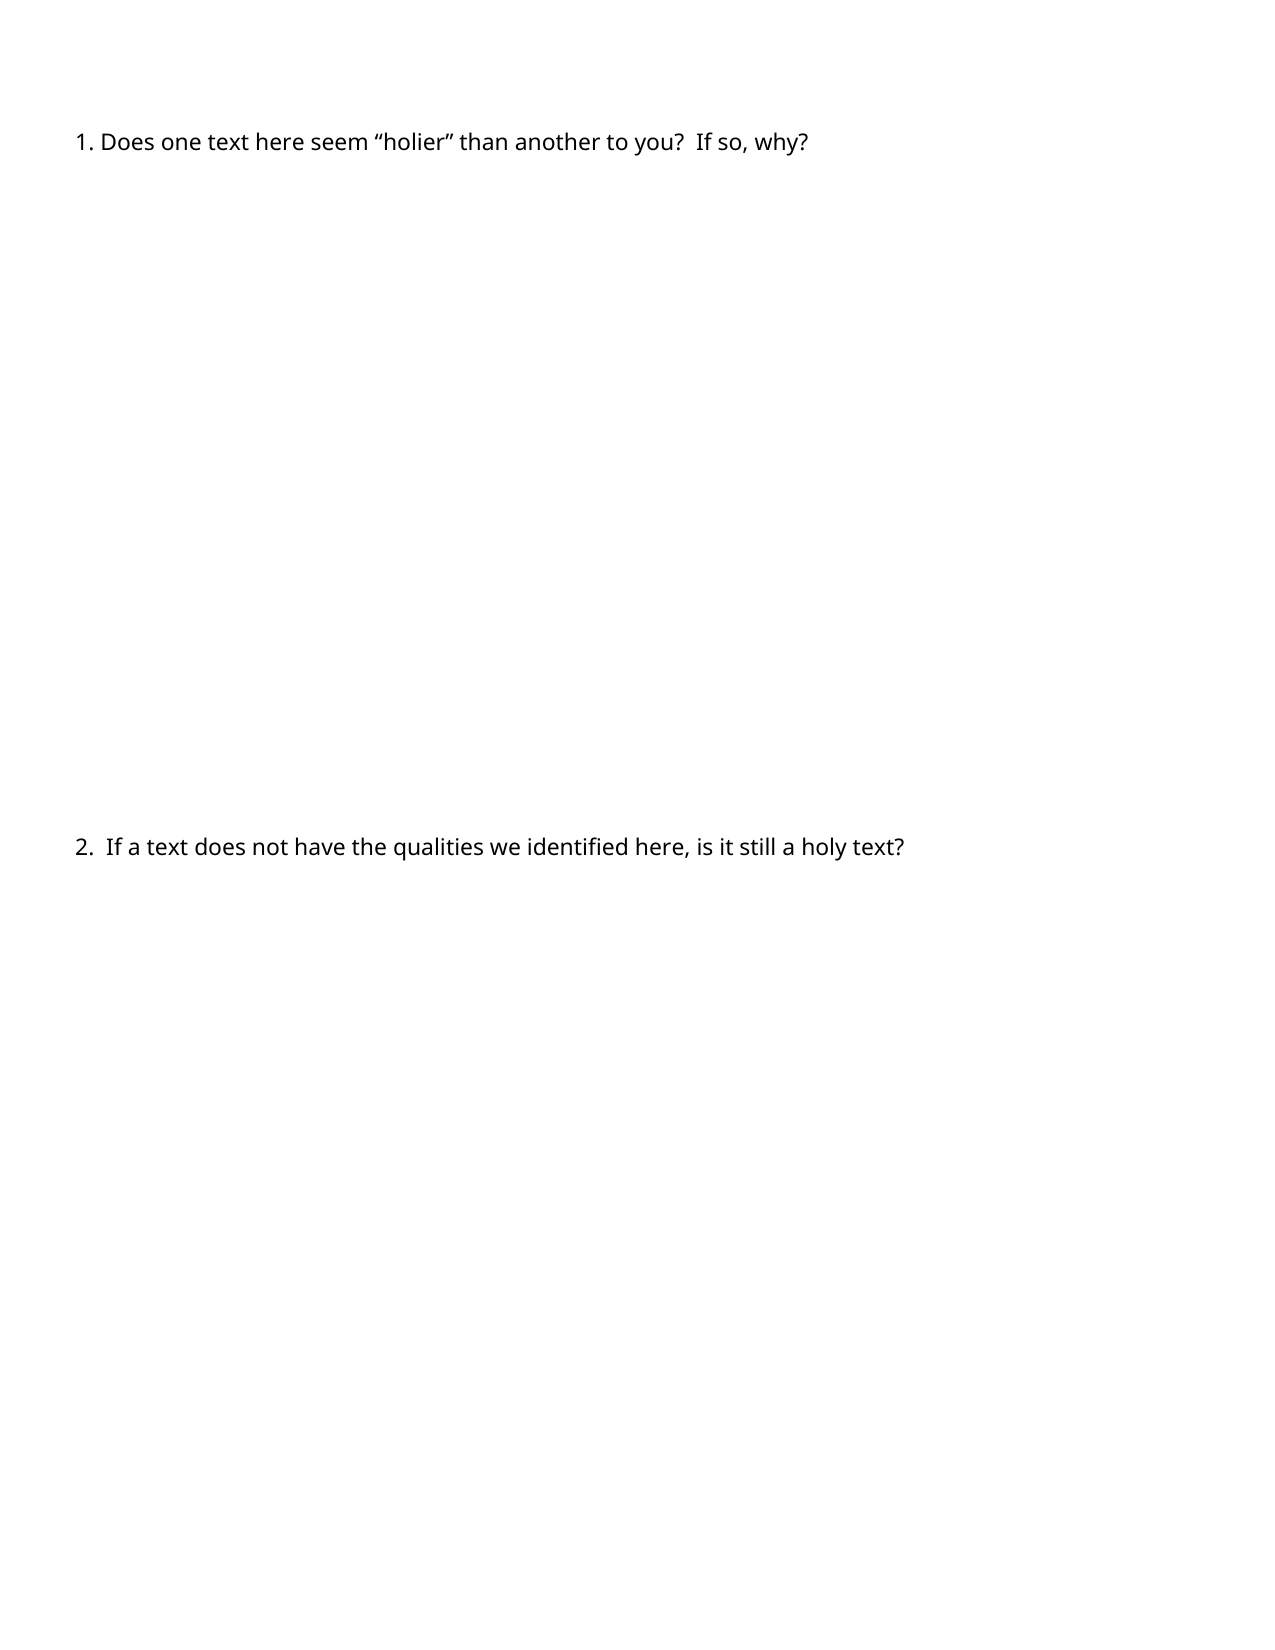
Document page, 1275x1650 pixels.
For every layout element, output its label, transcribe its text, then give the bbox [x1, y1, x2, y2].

text 1. Does one text here seem “holier” than another to you? If so, why? [75, 125, 1200, 157]
text 2. If a text does not have the qualities we identified here, is it still a holy text? [75, 831, 1200, 862]
